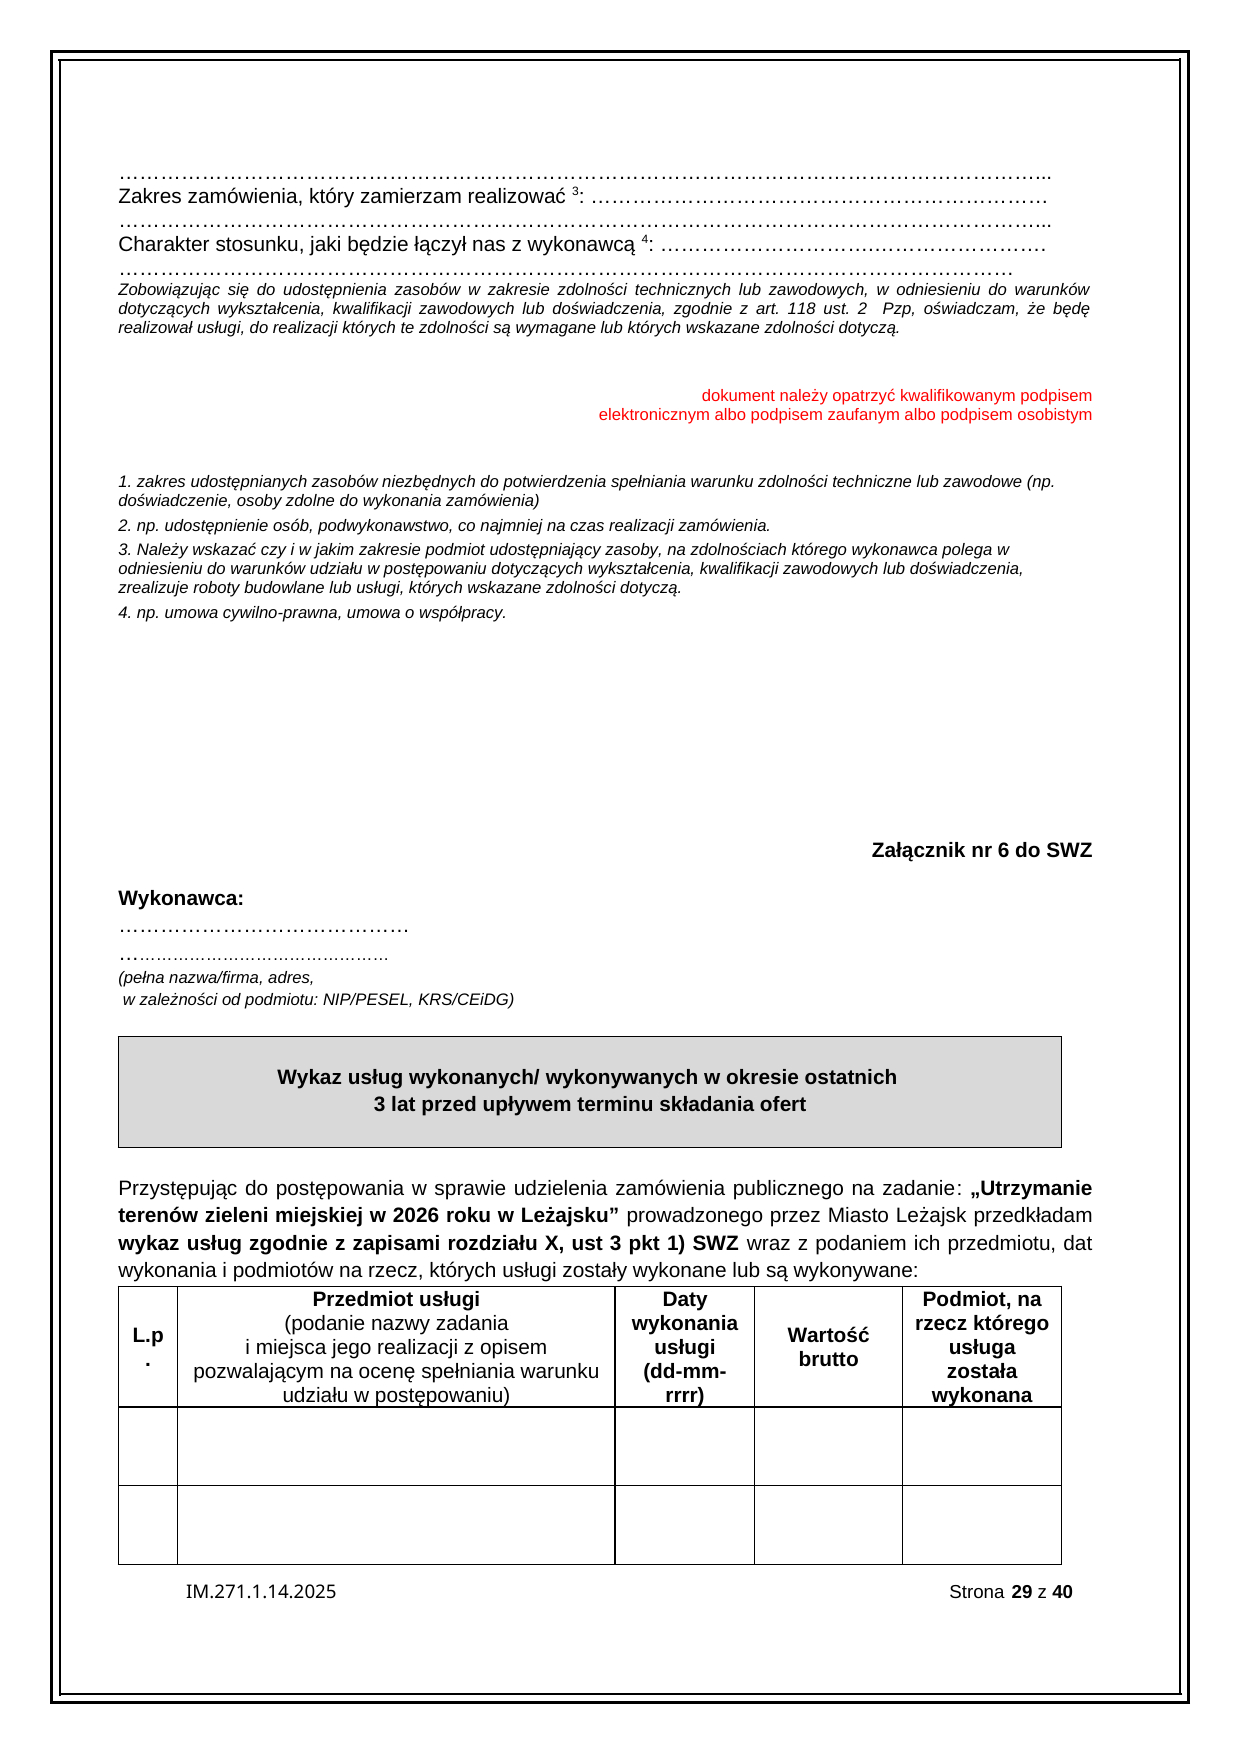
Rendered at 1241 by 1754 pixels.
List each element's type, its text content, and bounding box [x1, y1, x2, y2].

text ……………………………………………………………………………………………………………………... [118, 208, 1092, 232]
table_cell [178, 1486, 614, 1563]
text ……………………………………………………………………………………………………………………... [118, 160, 1092, 184]
table_header Podmiot, na rzecz którego usługa została wykonana [903, 1287, 1061, 1406]
text ……………………………………………………………………………… [118, 913, 472, 964]
text Przystępując do postępowania w sprawie udzielenia zamówienia publicznego na zadanie: „Utrzymanie terenów zieleni miejskiej w 2026 roku w Leżajsku” prowadzonego przez Miasto Leżajsk przedkładam wykaz usług zgodnie z zapisami rozdziału X, ust 3 pkt 1) SWZ wraz z podaniem ich przedmiotu, dat wykonania i podmiotów na rzecz, których usługi zostały wykonane lub są wykonywane: [118, 1176, 1092, 1282]
table_cell [903, 1486, 1061, 1563]
text 4. np. umowa cywilno-prawna, umowa o współpracy. [118, 603, 1092, 622]
table_cell [616, 1408, 754, 1485]
table_cell [616, 1486, 754, 1563]
text ………………………………………………………………………………………………………………… [118, 256, 1092, 280]
text 3. Należy wskazać czy i w jakim zakresie podmiot udostępniający zasoby, na zdolnościach którego wykonawca polega w odniesieniu do warunków udziału w postępowaniu dotyczących wykształcenia, kwalifikacji zawodowych lub doświadczenia, zrealizuje roboty budowlane lub usługi, których wskazane zdolności dotyczą. [118, 540, 1092, 597]
text dokument należy opatrzyć kwalifikowanym podpisem elektronicznym albo podpisem zaufanym albo podpisem osobistym [174, 385, 1092, 424]
text Załącznik nr 6 do SWZ [118, 838, 1092, 862]
text w zależności od podmiotu: NIP/PESEL, KRS/CEiDG) [118, 990, 1092, 1009]
table_cell [119, 1486, 177, 1563]
text Charakter stosunku, jaki będzie łączył nas z wykonawcą 4: ………………………….……………………. [118, 232, 1092, 256]
table_cell [119, 1408, 177, 1485]
table_cell [903, 1408, 1061, 1485]
table_header Wartość brutto [755, 1287, 902, 1406]
text (pełna nazwa/firma, adres, [118, 968, 1092, 987]
text Wykonawca: [118, 886, 1092, 909]
table_header L.p. [119, 1287, 177, 1406]
table_header Wykaz usług wykonanych/ wykonywanych w okresie ostatnich 3 lat przed upływem terminu składania ofert [119, 1037, 1061, 1147]
table_header Przedmiot usługi (podanie nazwy zadania i miejsca jego realizacji z opisem pozwalającym na ocenę spełniania warunku udziału w postępowaniu) [178, 1287, 614, 1406]
text Zobowiązując się do udostępnienia zasobów w zakresie zdolności technicznych lub zawodowych, w odniesieniu do warunków dotyczących wykształcenia, kwalifikacji zawodowych lub doświadczenia, zgodnie z art. 118 ust. 2 Pzp, oświadczam, że będę realizował usługi, do realizacji których te zdolności są wymagane lub których wskazane zdolności dotyczą. [118, 280, 1092, 337]
table_cell [755, 1408, 902, 1485]
text 1. zakres udostępnianych zasobów niezbędnych do potwierdzenia spełniania warunku zdolności techniczne lub zawodowe (np. doświadczenie, osoby zdolne do wykonania zamówienia) [118, 472, 1092, 510]
text 2. np. udostępnienie osób, podwykonawstwo, co najmniej na czas realizacji zamówienia. [118, 515, 1092, 534]
table_cell [178, 1408, 614, 1485]
table_cell [755, 1486, 902, 1563]
table_header Daty wykonania usługi (dd-mm-rrrr) [616, 1287, 754, 1406]
text Zakres zamówienia, który zamierzam realizować 3: ………………………………………………………… [118, 184, 1092, 208]
